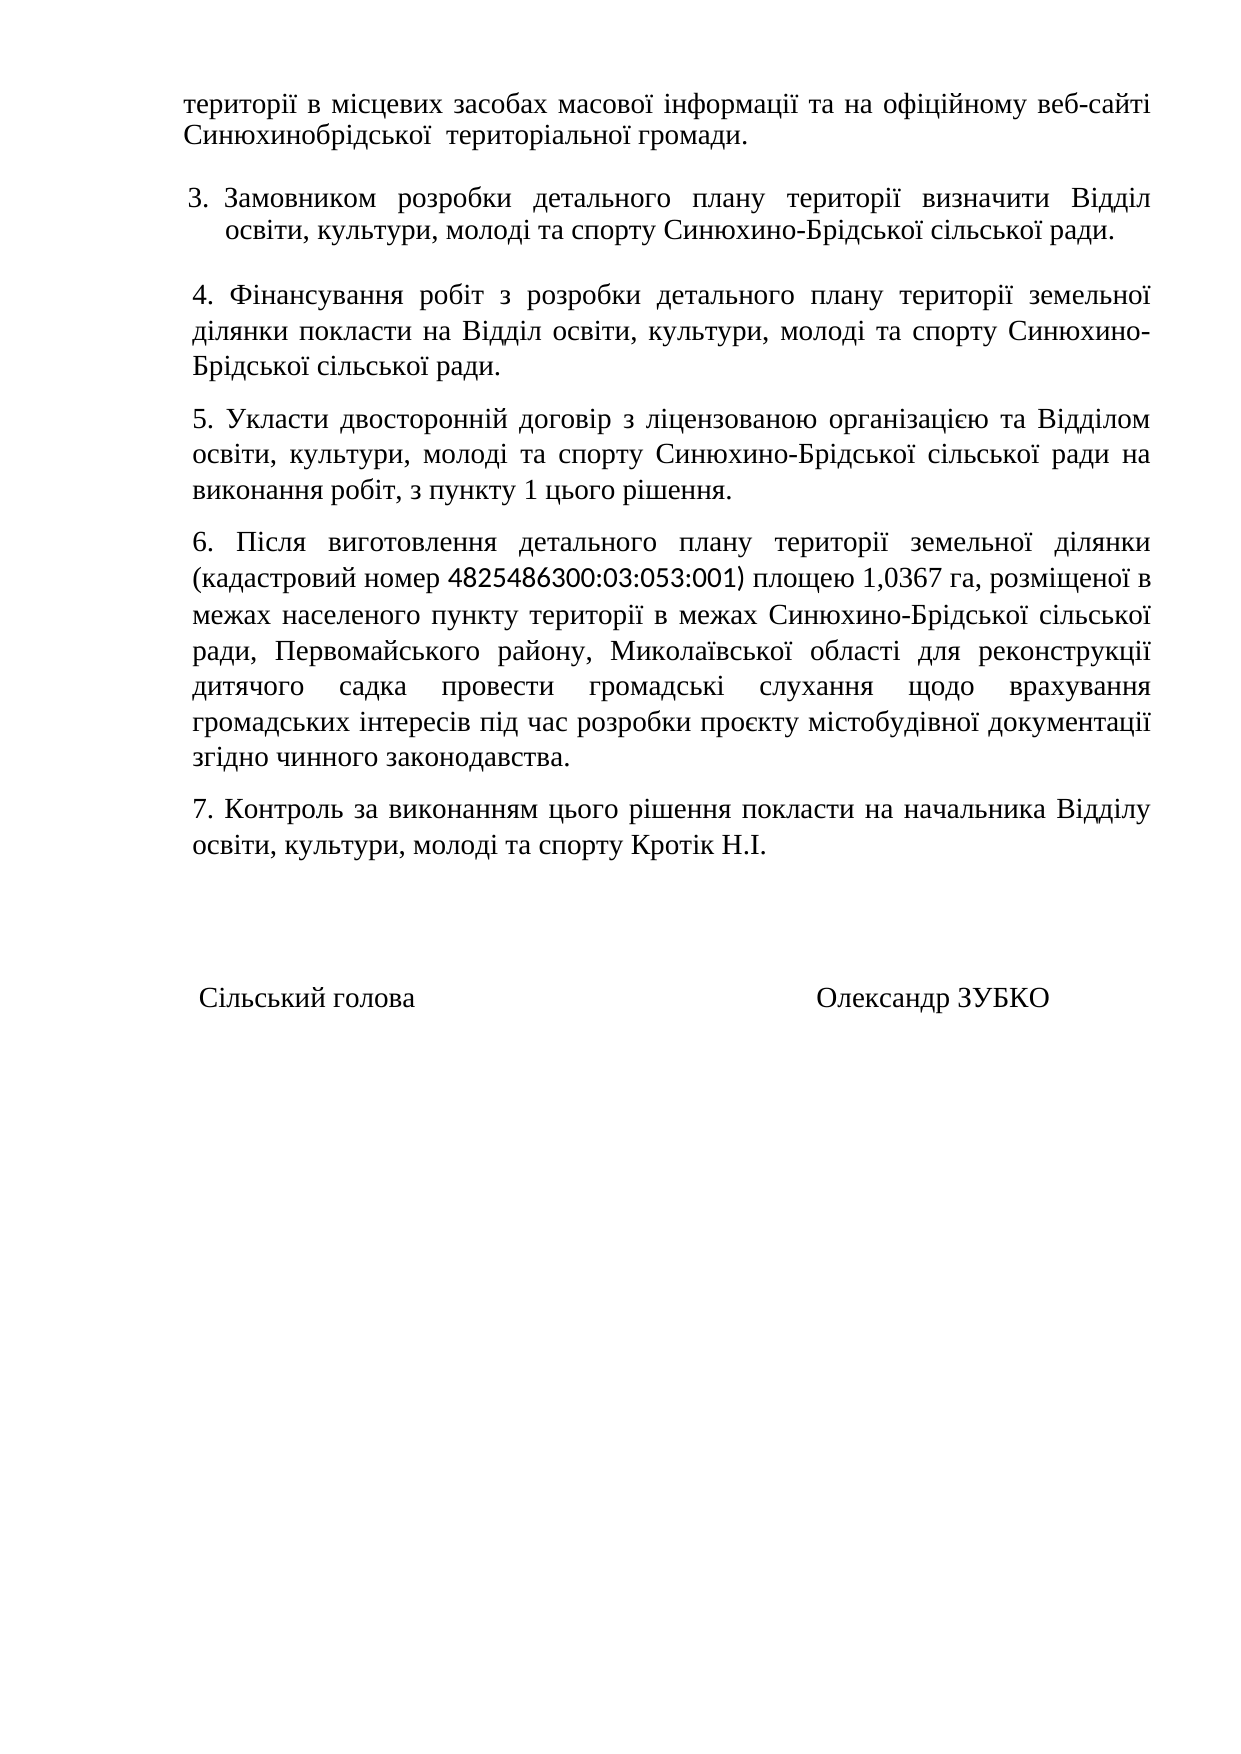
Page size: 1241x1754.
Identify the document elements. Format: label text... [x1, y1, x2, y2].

text 5. Укласти двосторонній договір з ліцензованою організацією та Відділом освіти, культури, молоді та спорту Синюхино-Брідської сільської ради на виконання робіт, з пункту 1 цього рішення. [192, 401, 1152, 505]
text Сільський голова Олександр ЗУБКО [148, 980, 1152, 1013]
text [183, 88, 1152, 151]
text 4. Фінансування робіт з розробки детального плану території земельної ділянки покласти на Відділ освіти, культури, молоді та спорту Синюхино-Брідської сільської ради. [192, 277, 1152, 382]
list Замовником розробки детального плану території визначити Відділ освіти, культури, молоді та спорту Синюхино-Брідської сільської ради. [187, 182, 1152, 246]
text 6. Після виготовлення детального плану території земельної ділянки (кадастровий номер 4825486300:03:053:001) площею , розміщеної в межах населеного пункту території в межах Синюхино-Брідської сільської ради, Первомайського району, Миколаївської області для реконструкції дитячого садка провести громадські слухання щодо врахування громадських інтересів під час розробки проєкту містобудівної документації згідно чинного законодавства. [192, 524, 1152, 773]
text 7. Контроль за виконанням цього рішення покласти на начальника Відділу освіти, культури, молоді та спорту Кротік Н.І. [192, 791, 1152, 861]
